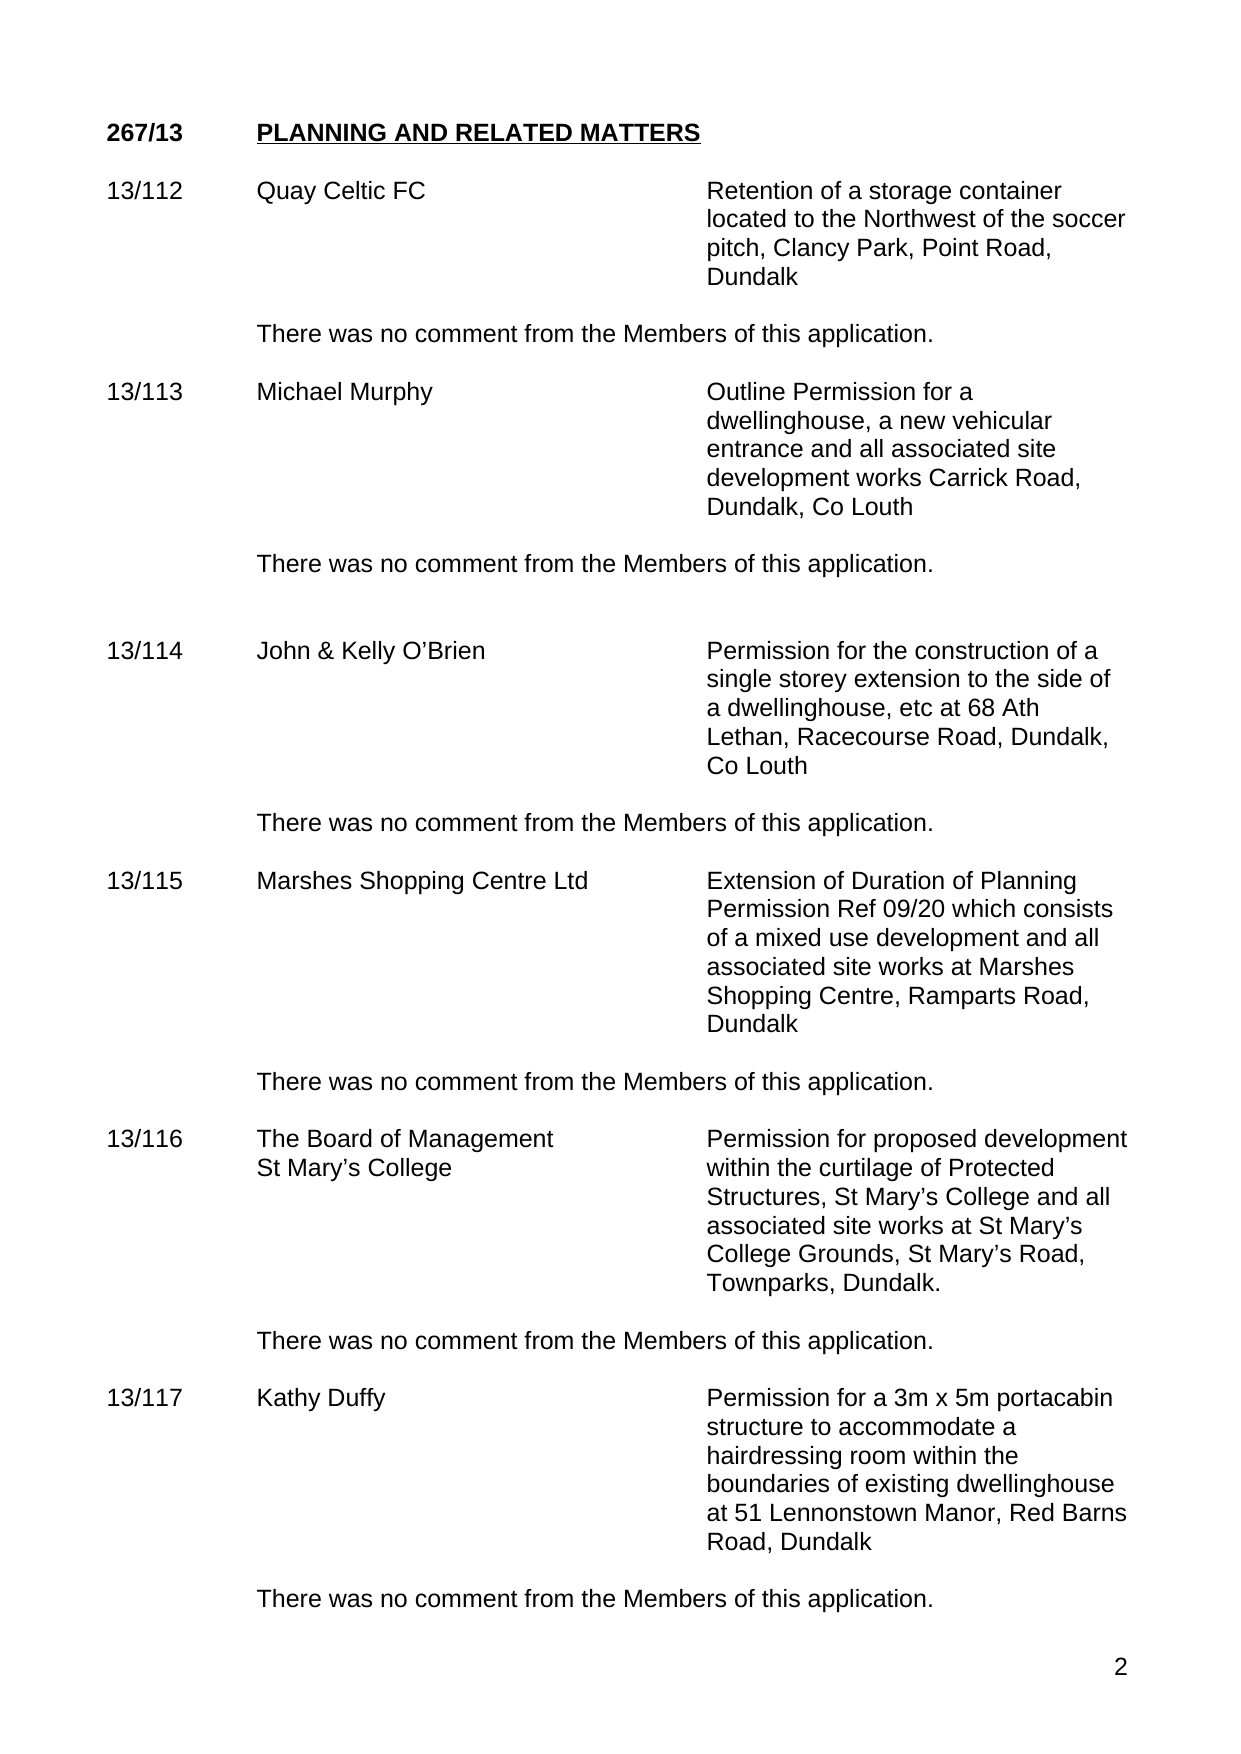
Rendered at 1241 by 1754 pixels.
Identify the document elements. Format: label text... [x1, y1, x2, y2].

text 13/112 Quay Celtic FC Retention of a storage container [106, 176, 1128, 204]
text There was no comment from the Members of this application. [106, 808, 1128, 837]
text structure to accommodate a hairdressing room within the boundaries of existing dwellinghouse at 51 Lennonstown Manor, Red Barns Road, Dundalk [706, 1412, 1128, 1556]
text 13/116 The Board of Management Permission for proposed development [106, 1124, 1128, 1153]
text 267/13 PLANNING AND RELATED MATTERS [106, 118, 1128, 147]
text There was no comment from the Members of this application. [106, 549, 1128, 578]
text Permission Ref 09/20 which consists of a mixed use development and all associated site works at Marshes Shopping Centre, Ramparts Road, Dundalk [706, 894, 1128, 1038]
text Structures, St Mary’s College and all associated site works at St Mary’s College Grounds, St Mary’s Road, Townparks, Dundalk. [706, 1182, 1128, 1297]
text located to the Northwest of the soccer pitch, Clancy Park, Point Road, Dundalk [706, 204, 1128, 291]
text St Mary’s College within the curtilage of Protected [106, 1153, 1128, 1182]
text There was no comment from the Members of this application. [106, 1326, 1128, 1354]
text 13/117 Kathy Duffy Permission for a 3m x 5m portacabin [106, 1383, 1128, 1412]
text dwellinghouse, a new vehicular entrance and all associated site development works Carrick Road, Dundalk, Co Louth [706, 406, 1128, 521]
text There was no comment from the Members of this application. [106, 319, 1128, 348]
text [106, 1584, 1128, 1613]
text 13/115 Marshes Shopping Centre Ltd Extension of Duration of Planning [106, 866, 1128, 894]
text 13/114 John & Kelly O’Brien Permission for the construction of a [106, 636, 1128, 664]
text There was no comment from the Members of this application. [106, 1067, 1128, 1096]
text 13/113 Michael Murphy Outline Permission for a [106, 377, 1128, 406]
text single storey extension to the side of a dwellinghouse, etc at 68 Ath Lethan, Racecourse Road, Dundalk, Co Louth [706, 664, 1128, 779]
